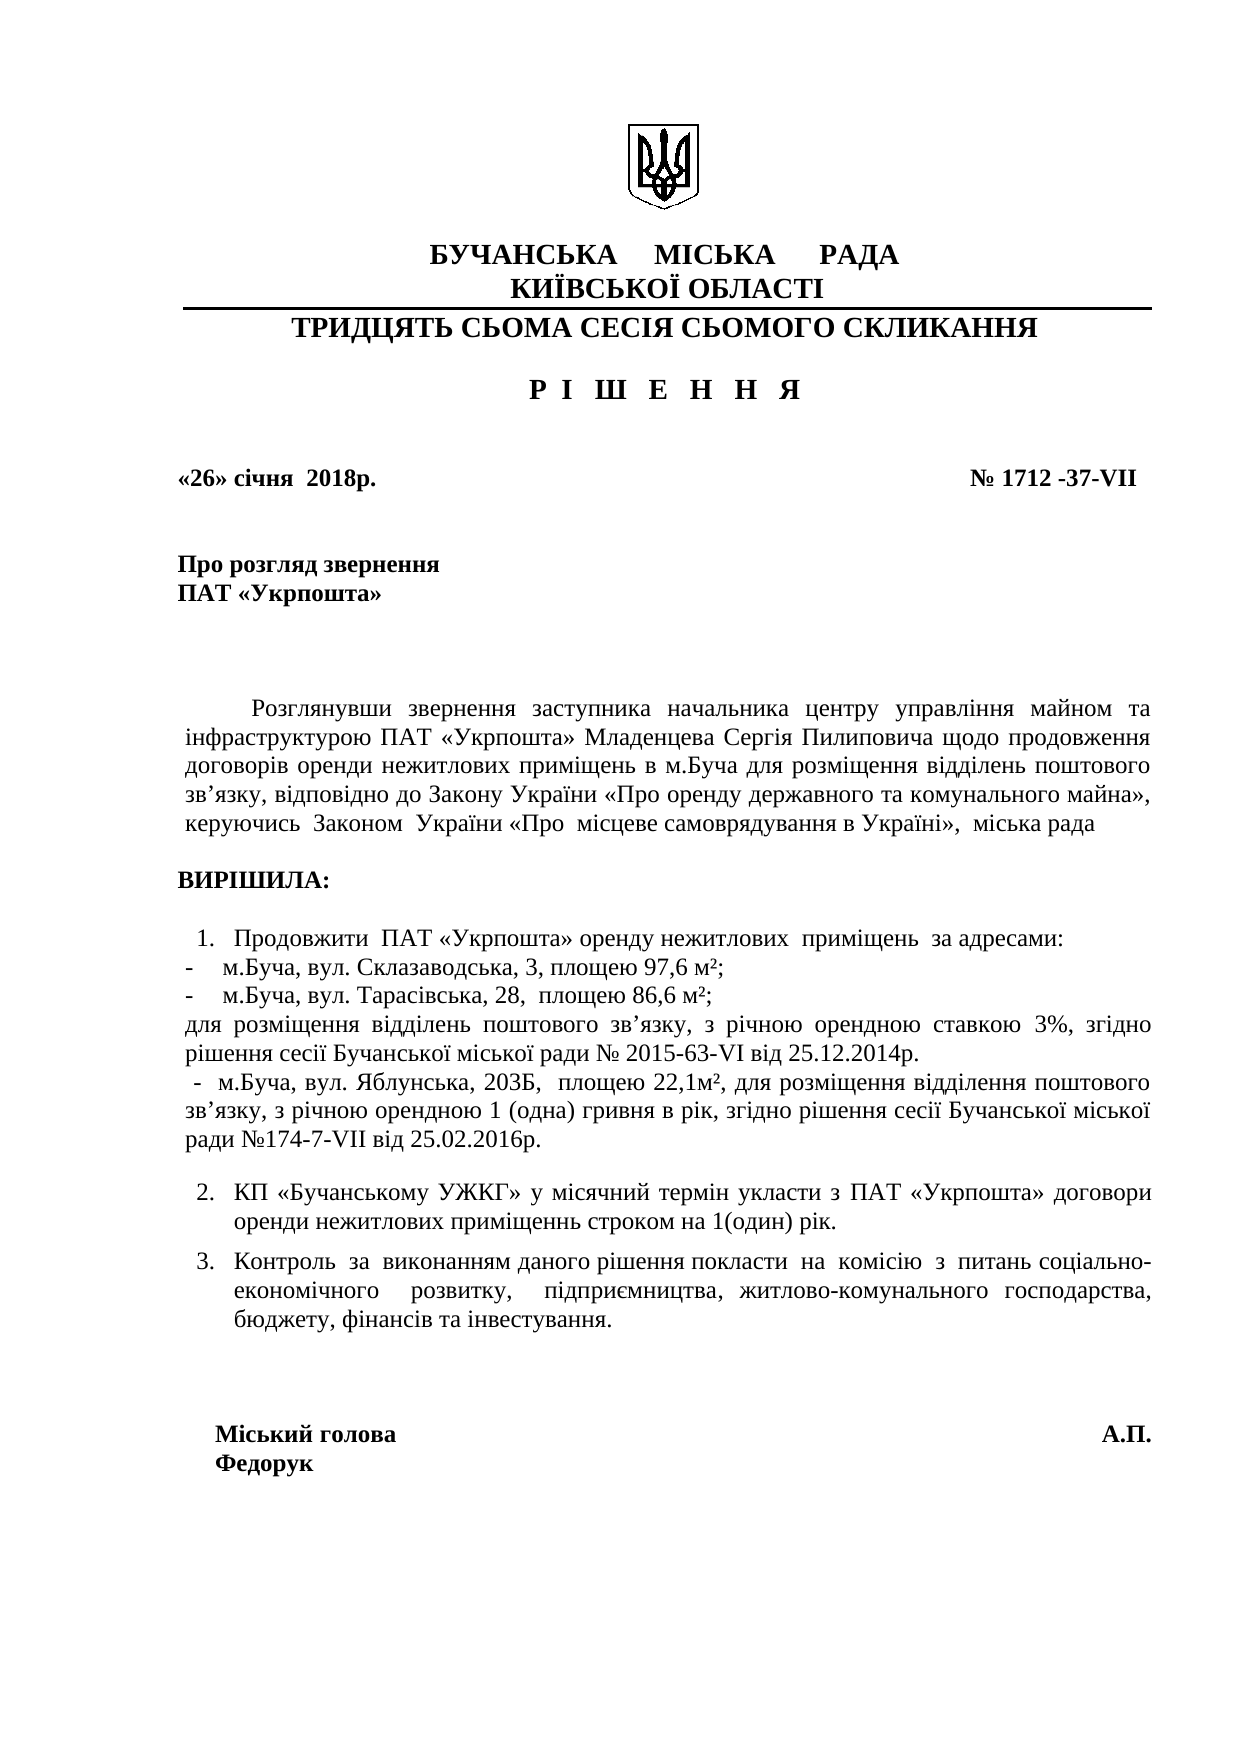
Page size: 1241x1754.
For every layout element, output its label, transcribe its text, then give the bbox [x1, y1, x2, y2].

list м.Буча, вул. Тарасівська, 28, площею 86,6 м²; [185, 981, 1152, 1009]
text БУЧАНСЬКА МІСЬКА РАДА [177, 237, 1152, 271]
text Розглянувши звернення заступника начальника центру управління майном та інфраструктурою ПАТ «Укрпошта» Младенцева Сергія Пилиповича щодо продовження договорів оренди нежитлових приміщень в м.Буча для розміщення відділень поштового зв’язку, відповідно до Закону України «Про оренду державного та комунального майна», керуючись Законом України «Про місцеве самоврядування в Україні», міська рада [185, 693, 1152, 837]
list м.Буча, вул. Склазаводська, 3, площею 97,6 м²; [185, 952, 1152, 981]
text - м.Буча, вул. Яблунська, 203Б, площею 22,1м², для розміщення відділення поштового зв’язку, з річною орендною 1 (одна) гривня в рік, згідно рішення сесії Бучанської міської ради №174-7-VIІ від 25.02.2016р. [185, 1067, 1152, 1153]
text ТРИДЦЯТЬ СЬОМА СЕСІЯ СЬОМОГО СКЛИКАННЯ [177, 310, 1152, 343]
text «26» січня 2018р. № 1712 -37-VII [177, 463, 1152, 492]
text Міський голова А.П. Федорук [215, 1419, 1152, 1476]
subtitle Р І Ш Е Н Н Я [177, 372, 1152, 406]
text ВИРІШИЛА: [177, 866, 1152, 894]
text для розміщення відділень поштового зв’язку, з річною орендною ставкою 3%, згідно рішення сесії Бучанської міської ради № 2015-63-VI від 25.12.2014р. [185, 1009, 1152, 1067]
subtitle КИЇВСЬКОЇ ОБЛАСТІ [183, 271, 1152, 307]
list КП «Бучанському УЖКГ» у місячний термін укласти з ПАТ «Укрпошта» договори оренди нежитлових приміщеннь строком на 1(один) рік. [196, 1177, 1152, 1234]
text Про розгляд звернення [177, 549, 1152, 578]
list Продовжити ПАТ «Укрпошта» оренду нежитлових приміщень за адресами: [196, 923, 1152, 952]
text ПАТ «Укрпошта» [177, 578, 1152, 607]
list Контроль за виконанням даного рішення покласти на комісію з питань соціально-економічного розвитку, підприємництва, житлово-комунального господарства, бюджету, фінансів та інвестування. [196, 1246, 1152, 1333]
